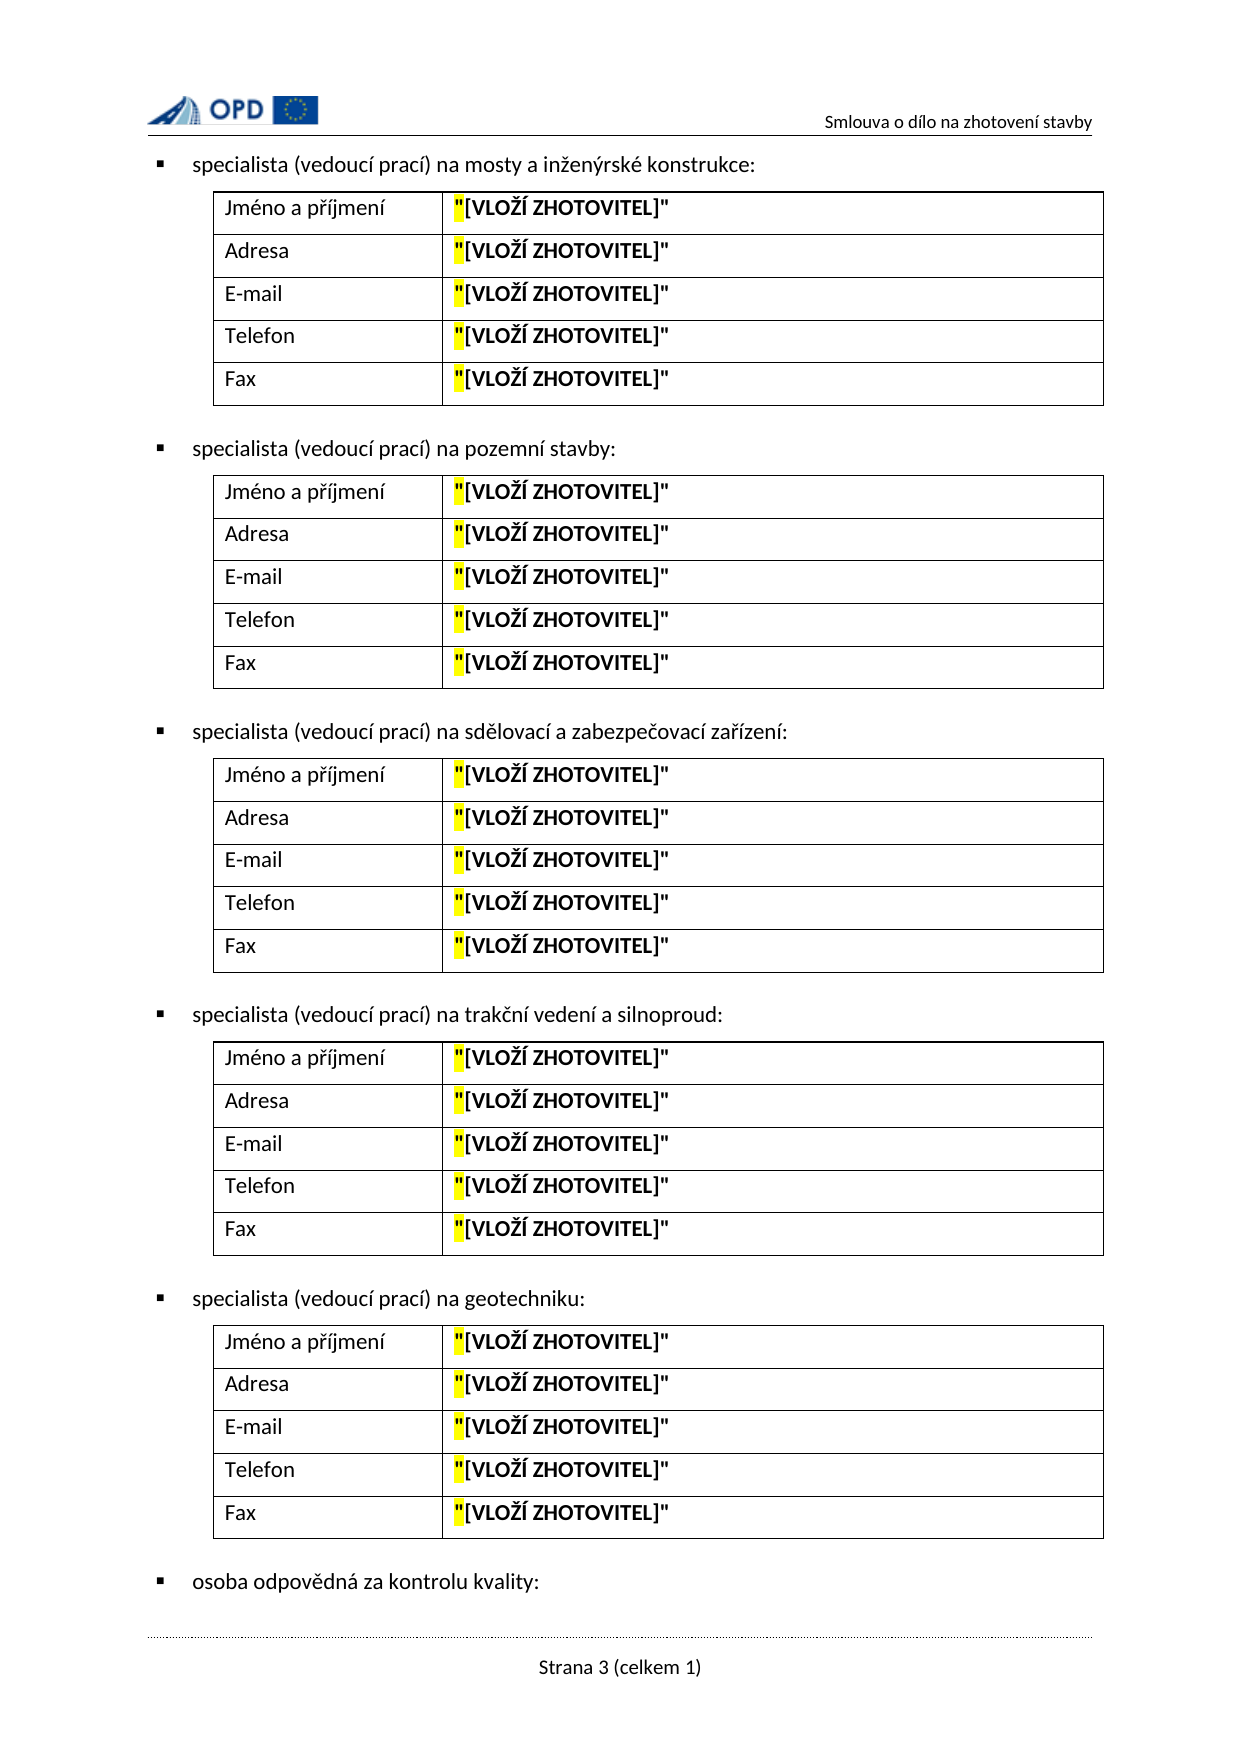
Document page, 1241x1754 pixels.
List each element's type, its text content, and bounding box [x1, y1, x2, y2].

table_cell E-mail [214, 1411, 442, 1453]
table_cell [443, 1171, 1103, 1212]
table_header [443, 193, 1103, 234]
table_cell [443, 845, 1103, 886]
table_cell Fax [214, 1213, 442, 1255]
table_cell Telefon [214, 1171, 442, 1212]
table_cell E-mail [214, 561, 442, 603]
table_cell Telefon [214, 604, 442, 646]
table_cell Telefon [214, 887, 442, 929]
table_cell [443, 519, 1103, 560]
table_header [443, 759, 1103, 801]
table_cell Fax [214, 647, 442, 688]
table_cell [443, 1128, 1103, 1169]
list specialista (vedoucí prací) na pozemní stavby: [155, 431, 1092, 462]
table_cell [443, 1497, 1103, 1538]
list osoba odpovědná za kontrolu kvality: [155, 1564, 1092, 1596]
table_cell Fax [214, 930, 442, 972]
table_cell [443, 604, 1103, 646]
table_cell [443, 321, 1103, 362]
table_cell [443, 235, 1103, 277]
table_cell Telefon [214, 321, 442, 362]
picture [147, 96, 320, 128]
table_cell [443, 363, 1103, 405]
table_cell [443, 561, 1103, 603]
list specialista (vedoucí prací) na trakční vedení a silnoproud: [155, 998, 1092, 1029]
table_header Jméno a příjmení [214, 1043, 442, 1084]
table_cell E-mail [214, 1128, 442, 1169]
table_header Jméno a příjmení [214, 759, 442, 801]
table_cell [443, 1213, 1103, 1255]
table_cell Fax [214, 363, 442, 405]
table_cell [443, 930, 1103, 972]
table_cell Adresa [214, 1369, 442, 1410]
table_header [443, 1043, 1103, 1084]
table_header Jméno a příjmení [214, 476, 442, 517]
table_cell Telefon [214, 1454, 442, 1496]
list specialista (vedoucí prací) na mosty a inženýrské konstrukce: [155, 148, 1092, 179]
list specialista (vedoucí prací) na sdělovací a zabezpečovací zařízení: [155, 714, 1092, 746]
table_cell [443, 887, 1103, 929]
table_cell [443, 278, 1103, 319]
table_cell Adresa [214, 519, 442, 560]
table_cell [443, 1411, 1103, 1453]
table_cell E-mail [214, 278, 442, 319]
table_cell [443, 1369, 1103, 1410]
table_cell [443, 647, 1103, 688]
table_header [443, 476, 1103, 517]
table_cell [443, 802, 1103, 843]
table_cell Adresa [214, 235, 442, 277]
table_cell Adresa [214, 1085, 442, 1127]
table_header [443, 1326, 1103, 1367]
table_cell E-mail [214, 845, 442, 886]
table_header Jméno a příjmení [214, 193, 442, 234]
table_cell [443, 1085, 1103, 1127]
table_cell Fax [214, 1497, 442, 1538]
table_header Jméno a příjmení [214, 1326, 442, 1367]
table_cell Adresa [214, 802, 442, 843]
table_cell [443, 1454, 1103, 1496]
list specialista (vedoucí prací) na geotechniku: [155, 1281, 1092, 1312]
